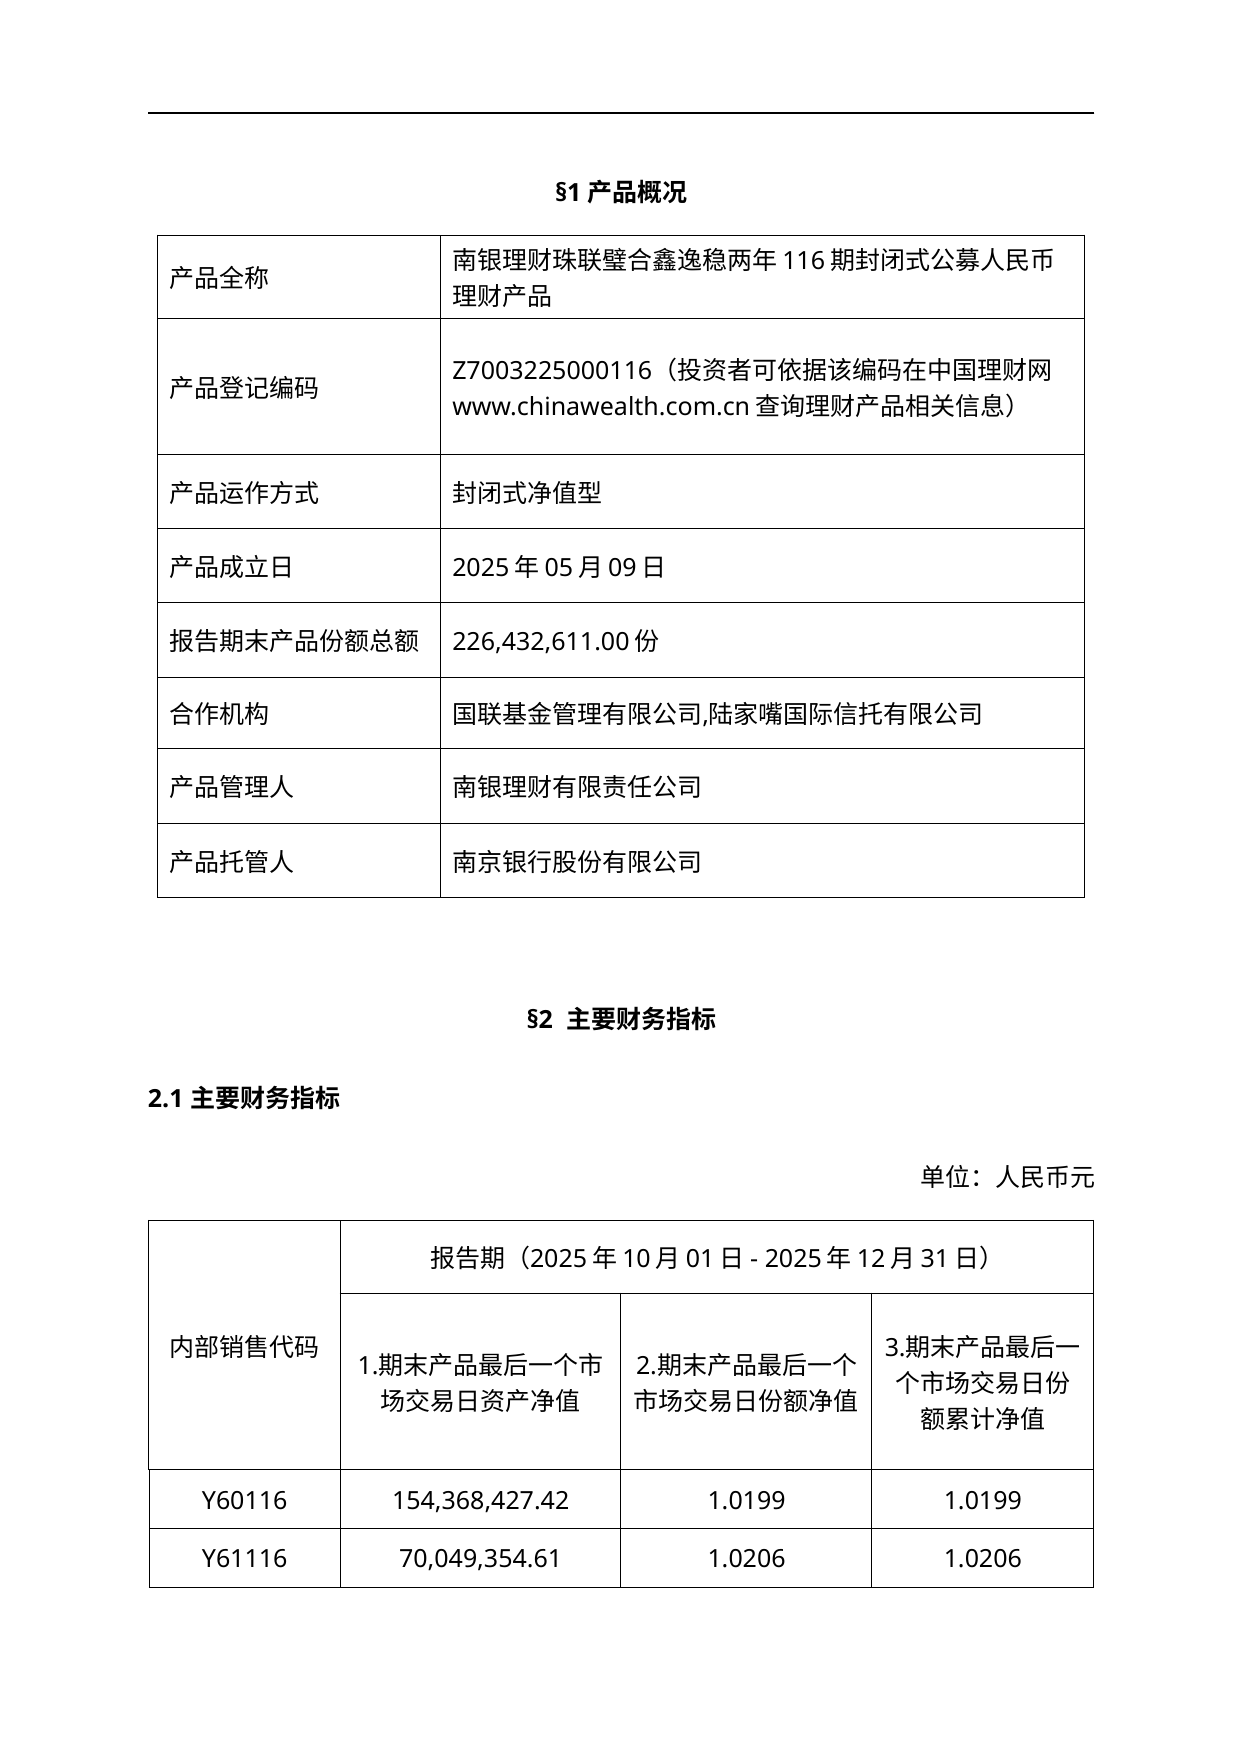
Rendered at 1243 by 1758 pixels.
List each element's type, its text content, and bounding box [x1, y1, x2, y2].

table_cell 产品成立日 [158, 529, 440, 602]
table_cell 产品运作方式 [158, 455, 440, 528]
table_cell 1.期末产品最后一个市场交易日资产净值 [341, 1294, 620, 1469]
table_header 南银理财珠联璧合鑫逸稳两年116期封闭式公募人民币理财产品 [441, 236, 1084, 318]
table_cell 国联基金管理有限公司,陆家嘴国际信托有限公司 [441, 678, 1084, 748]
table_cell 产品管理人 [158, 749, 440, 823]
text 单位：人民币元 [148, 1158, 1094, 1194]
text 2.1 主要财务指标 [148, 1078, 1094, 1115]
table_cell 3.期末产品最后一个市场交易日份额累计净值 [872, 1294, 1093, 1469]
table_cell 报告期末产品份额总额 [158, 603, 440, 677]
table_header 产品全称 [158, 236, 440, 318]
table_cell Y60116 [150, 1470, 340, 1528]
table_cell 合作机构 [158, 678, 440, 748]
text §1 产品概况 [148, 173, 1094, 209]
text §2 主要财务指标 [148, 999, 1094, 1035]
table_cell 产品托管人 [158, 824, 440, 897]
table_cell 南银理财有限责任公司 [441, 749, 1084, 823]
table_cell 1.0199 [872, 1470, 1093, 1528]
table_cell 1.0206 [872, 1529, 1093, 1587]
table_cell 154,368,427.42 [341, 1470, 620, 1528]
table_cell Z7003225000116（投资者可依据该编码在中国理财网www.chinawealth.com.cn查询理财产品相关信息） [441, 319, 1084, 453]
table_header 报告期（2025年10月01日 - 2025年12月31日） [341, 1221, 1093, 1293]
table_cell 南京银行股份有限公司 [441, 824, 1084, 897]
table_cell 2025年05月09日 [441, 529, 1084, 602]
table_cell Y61116 [150, 1529, 340, 1587]
table_cell 1.0199 [621, 1470, 871, 1528]
table_cell 封闭式净值型 [441, 455, 1084, 528]
table_header 内部销售代码 [149, 1221, 340, 1469]
table_cell 1.0206 [621, 1529, 871, 1587]
table_cell 70,049,354.61 [341, 1529, 620, 1587]
table_cell 2.期末产品最后一个市场交易日份额净值 [621, 1294, 871, 1469]
table_cell 226,432,611.00份 [441, 603, 1084, 677]
table_cell 产品登记编码 [158, 319, 440, 453]
